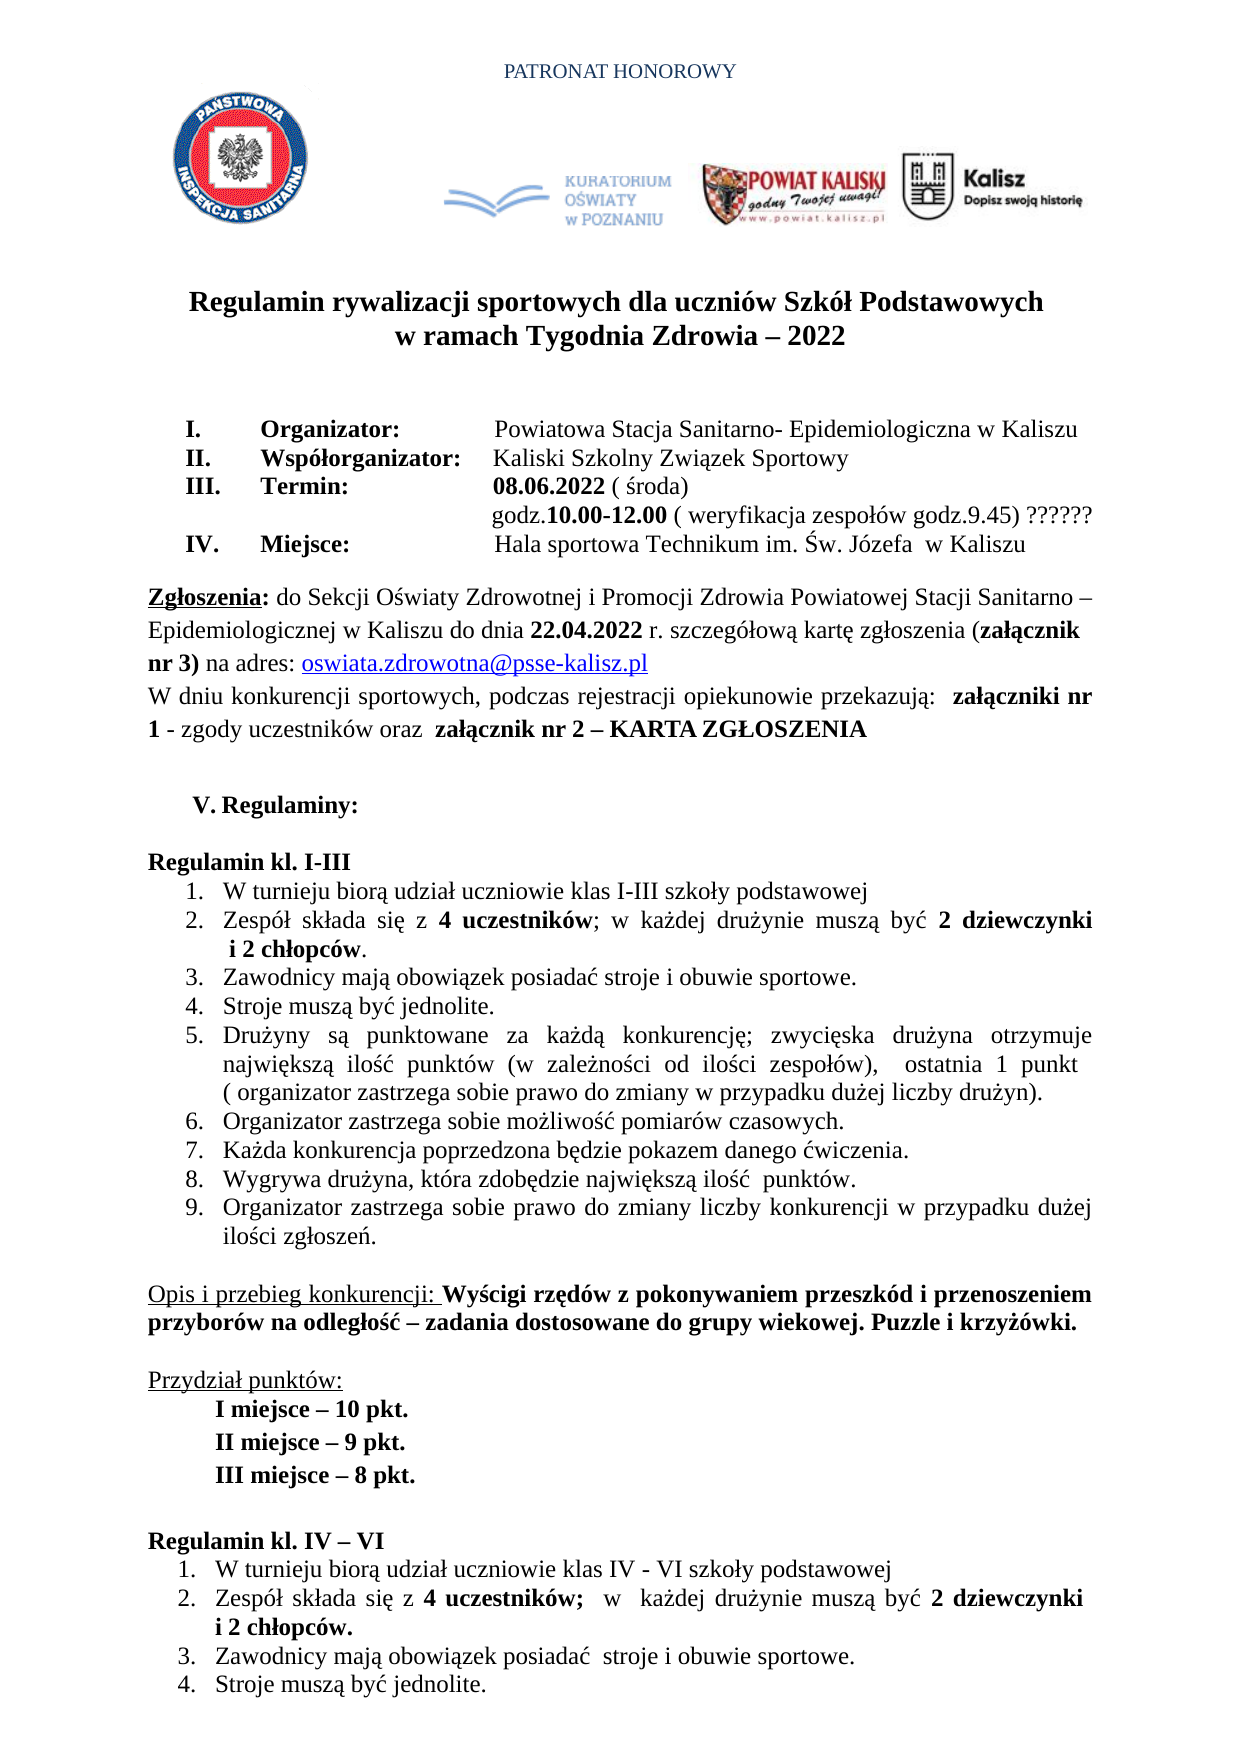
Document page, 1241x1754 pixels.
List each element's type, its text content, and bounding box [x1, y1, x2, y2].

text godz.10.00-12.00 ( weryfikacja zespołów godz.9.45) ?????? [148, 500, 1093, 529]
picture [443, 176, 673, 227]
list Termin: 08.06.2022 ( środa) [185, 471, 1093, 500]
text PATRONAT HONOROWY [148, 59, 1093, 83]
list Współorganizator: Kaliski Szkolny Związek Sportowy [185, 443, 1093, 471]
list Zawodnicy mają obowiązek posiadać stroje i obuwie sportowe. [185, 962, 1093, 991]
list Regulaminy: [192, 790, 1093, 819]
text Regulamin kl. IV – VI [148, 1526, 1093, 1554]
list Wygrywa drużyna, która zdobędzie największą ilość punktów. [185, 1164, 1093, 1192]
list Drużyny są punktowane za każdą konkurencję; zwycięska drużyna otrzymuje największą ilość punktów (w zależności od ilości zespołów), ostatnia 1 punkt ( organizator zastrzega sobie prawo do zmiany w przypadku dużej liczby drużyn). [185, 1020, 1093, 1106]
text III miejsce – 8 pkt. [215, 1460, 1093, 1488]
list W turnieju biorą udział uczniowie klas I-III szkoły podstawowej [185, 876, 1093, 905]
picture [147, 83, 319, 227]
list Organizator zastrzega sobie prawo do zmiany liczby konkurencji w przypadku dużej ilości zgłoszeń. [185, 1192, 1093, 1250]
list Organizator zastrzega sobie możliwość pomiarów czasowych. [185, 1106, 1093, 1135]
list Stroje muszą być jednolite. [185, 991, 1093, 1020]
text Zgłoszenia: do Sekcji Oświaty Zdrowotnej i Promocji Zdrowia Powiatowej Stacji Sanitarno – Epidemiologicznej w Kaliszu do dnia 22.04.2022 r. szczegółową kartę zgłoszenia (załącznik nr 3) na adres: oswiata.zdrowotna@psse-kalisz.pl [148, 582, 1093, 676]
text Opis i przebieg konkurencji: Wyścigi rzędów z pokonywaniem przeszkód i przenoszeniem przyborów na odległość – zadania dostosowane do grupy wiekowej. Puzzle i krzyżówki. [148, 1279, 1093, 1336]
text W dniu konkurencji sportowych, podczas rejestracji opiekunowie przekazują: załączniki nr 1 - zgody uczestników oraz załącznik nr 2 – KARTA ZGŁOSZENIA [148, 681, 1093, 742]
list Zespół składa się z 4 uczestników; w każdej drużynie muszą być 2 dziewczynki i 2 chłopców. [185, 905, 1093, 962]
picture [688, 146, 1088, 227]
text II miejsce – 9 pkt. [215, 1427, 1093, 1455]
list Organizator: Powiatowa Stacja Sanitarno- Epidemiologiczna w Kaliszu [185, 414, 1093, 443]
list Każda konkurencja poprzedzona będzie pokazem danego ćwiczenia. [185, 1135, 1093, 1164]
text Regulamin kl. I-III [148, 847, 1093, 876]
list Miejsce: Hala sportowa Technikum im. Św. Józefa w Kaliszu [185, 529, 1093, 558]
text I miejsce – 10 pkt. [215, 1394, 1093, 1422]
list Zespół składa się z 4 uczestników; w każdej drużynie muszą być 2 dziewczynki i 2 chłopców. [177, 1583, 1093, 1641]
list Zawodnicy mają obowiązek posiadać stroje i obuwie sportowe. [177, 1641, 1093, 1669]
text Przydział punktów: [148, 1365, 1093, 1394]
list Stroje muszą być jednolite. [177, 1669, 1093, 1698]
text Regulamin rywalizacji sportowych dla uczniów Szkół Podstawowych w ramach Tygodnia Zdrowia – 2022 [148, 284, 1093, 352]
list W turnieju biorą udział uczniowie klas IV - VI szkoły podstawowej [177, 1554, 1093, 1583]
